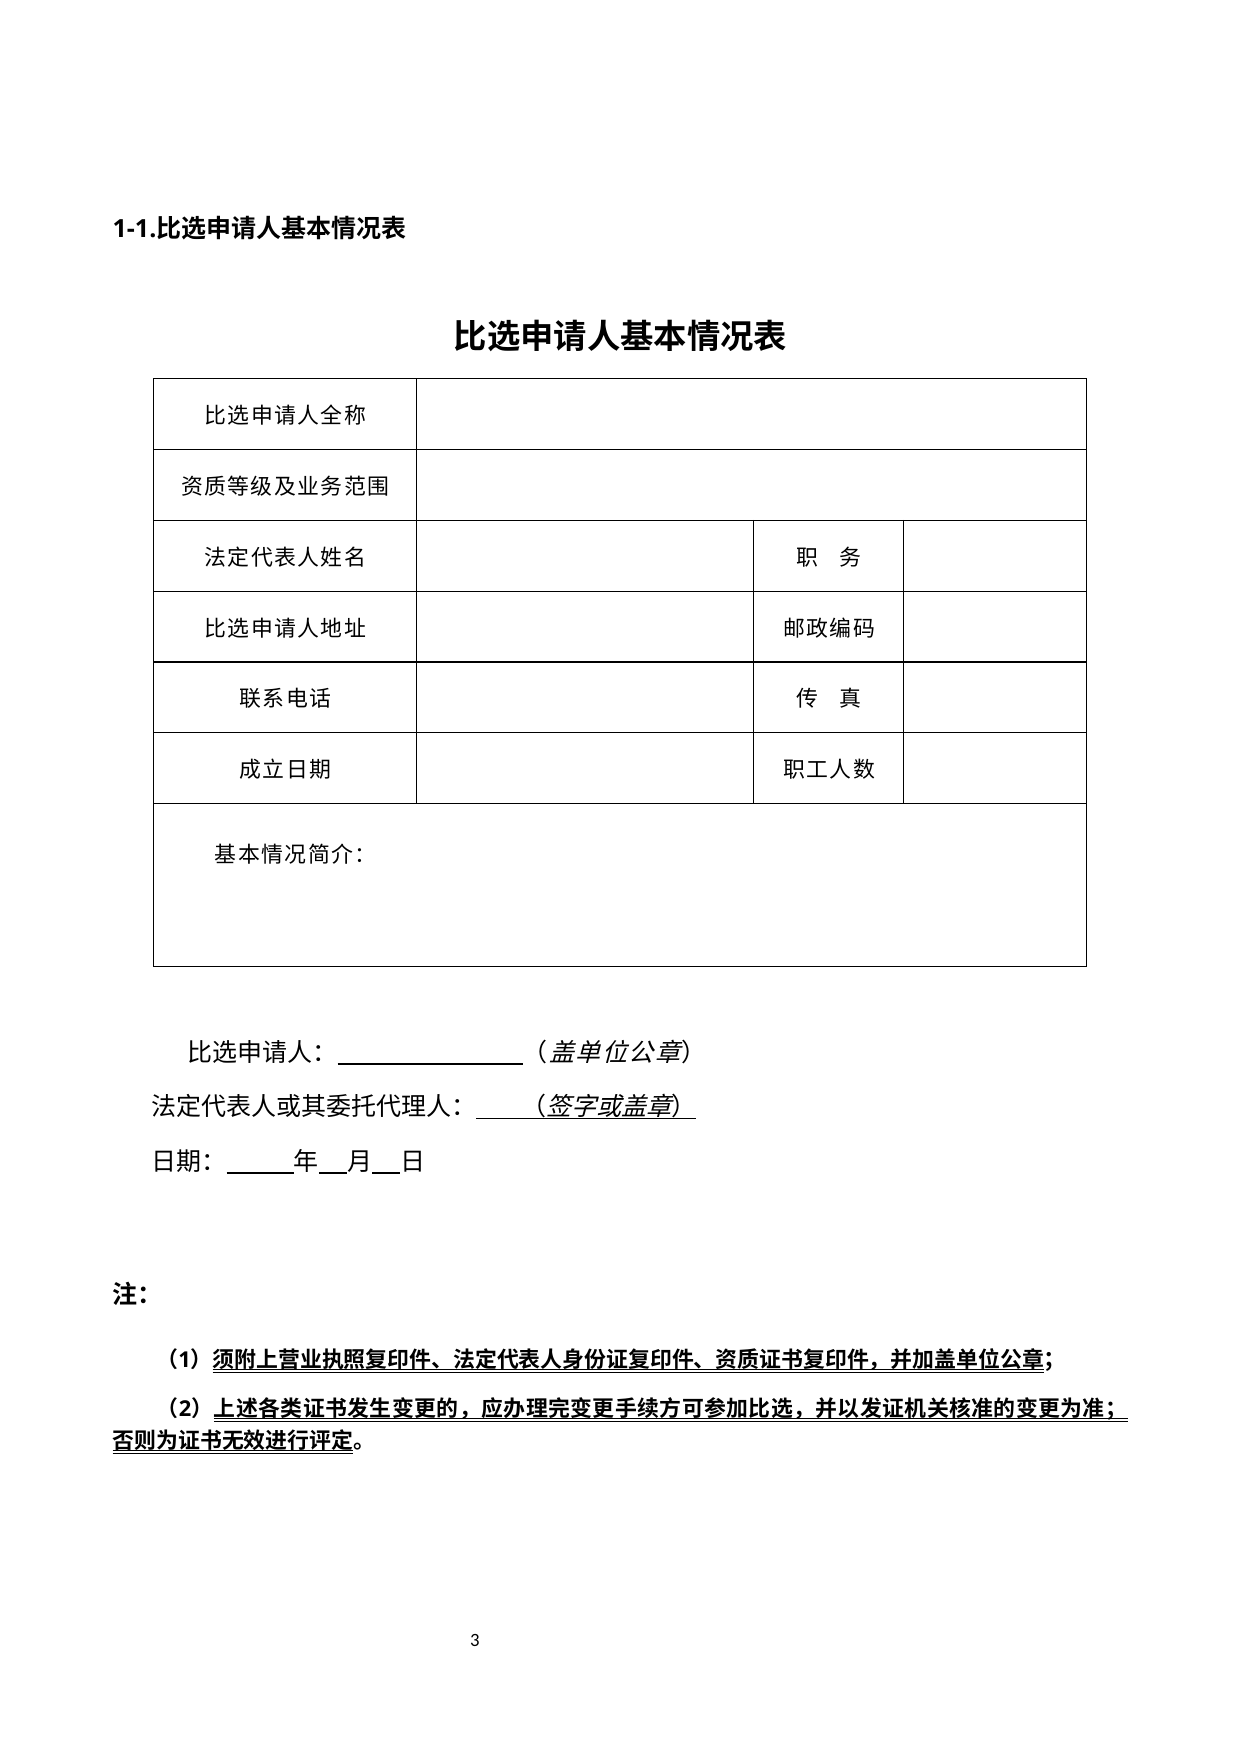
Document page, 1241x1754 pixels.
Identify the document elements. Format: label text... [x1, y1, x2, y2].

table_cell [904, 521, 1086, 591]
table_header [417, 379, 1086, 449]
text 比选申请人基本情况表 [112, 301, 1128, 366]
table_cell 资质等级及业务范围 [154, 450, 416, 520]
text 日期： 年 月 日 [112, 1141, 1128, 1177]
table_cell [417, 521, 753, 591]
table_cell [417, 663, 753, 732]
table_cell 比选申请人地址 [154, 592, 416, 661]
table_cell 传 真 [754, 663, 903, 732]
table_cell 成立日期 [154, 733, 416, 803]
table_cell 邮政编码 [754, 592, 903, 661]
text 比选申请人： （盖单位公章） [112, 1032, 1128, 1068]
table_cell 基本情况简介： [154, 804, 1086, 966]
table_cell [904, 592, 1086, 661]
text （2）上述各类证书发生变更的，应办理完变更手续方可参加比选，并以发证机关核准的变更为准；否则为证书无效进行评定。 [112, 1390, 1128, 1455]
table_header 比选申请人全称 [154, 379, 416, 449]
text 1-1.比选申请人基本情况表 [112, 194, 1128, 259]
table_cell [417, 733, 753, 803]
text 注： [112, 1260, 1128, 1325]
table_cell [904, 663, 1086, 732]
table_cell [904, 733, 1086, 803]
text 法定代表人或其委托代理人： （签字或盖章） [112, 1087, 1128, 1123]
text （1）须附上营业执照复印件、法定代表人身份证复印件、资质证书复印件，并加盖单位公章； [112, 1325, 1128, 1390]
table_cell 职工人数 [754, 733, 903, 803]
table_cell [417, 592, 753, 661]
table_cell 联系电话 [154, 663, 416, 732]
table_cell 职 务 [754, 521, 903, 591]
table_cell [417, 450, 1086, 520]
table_cell 法定代表人姓名 [154, 521, 416, 591]
